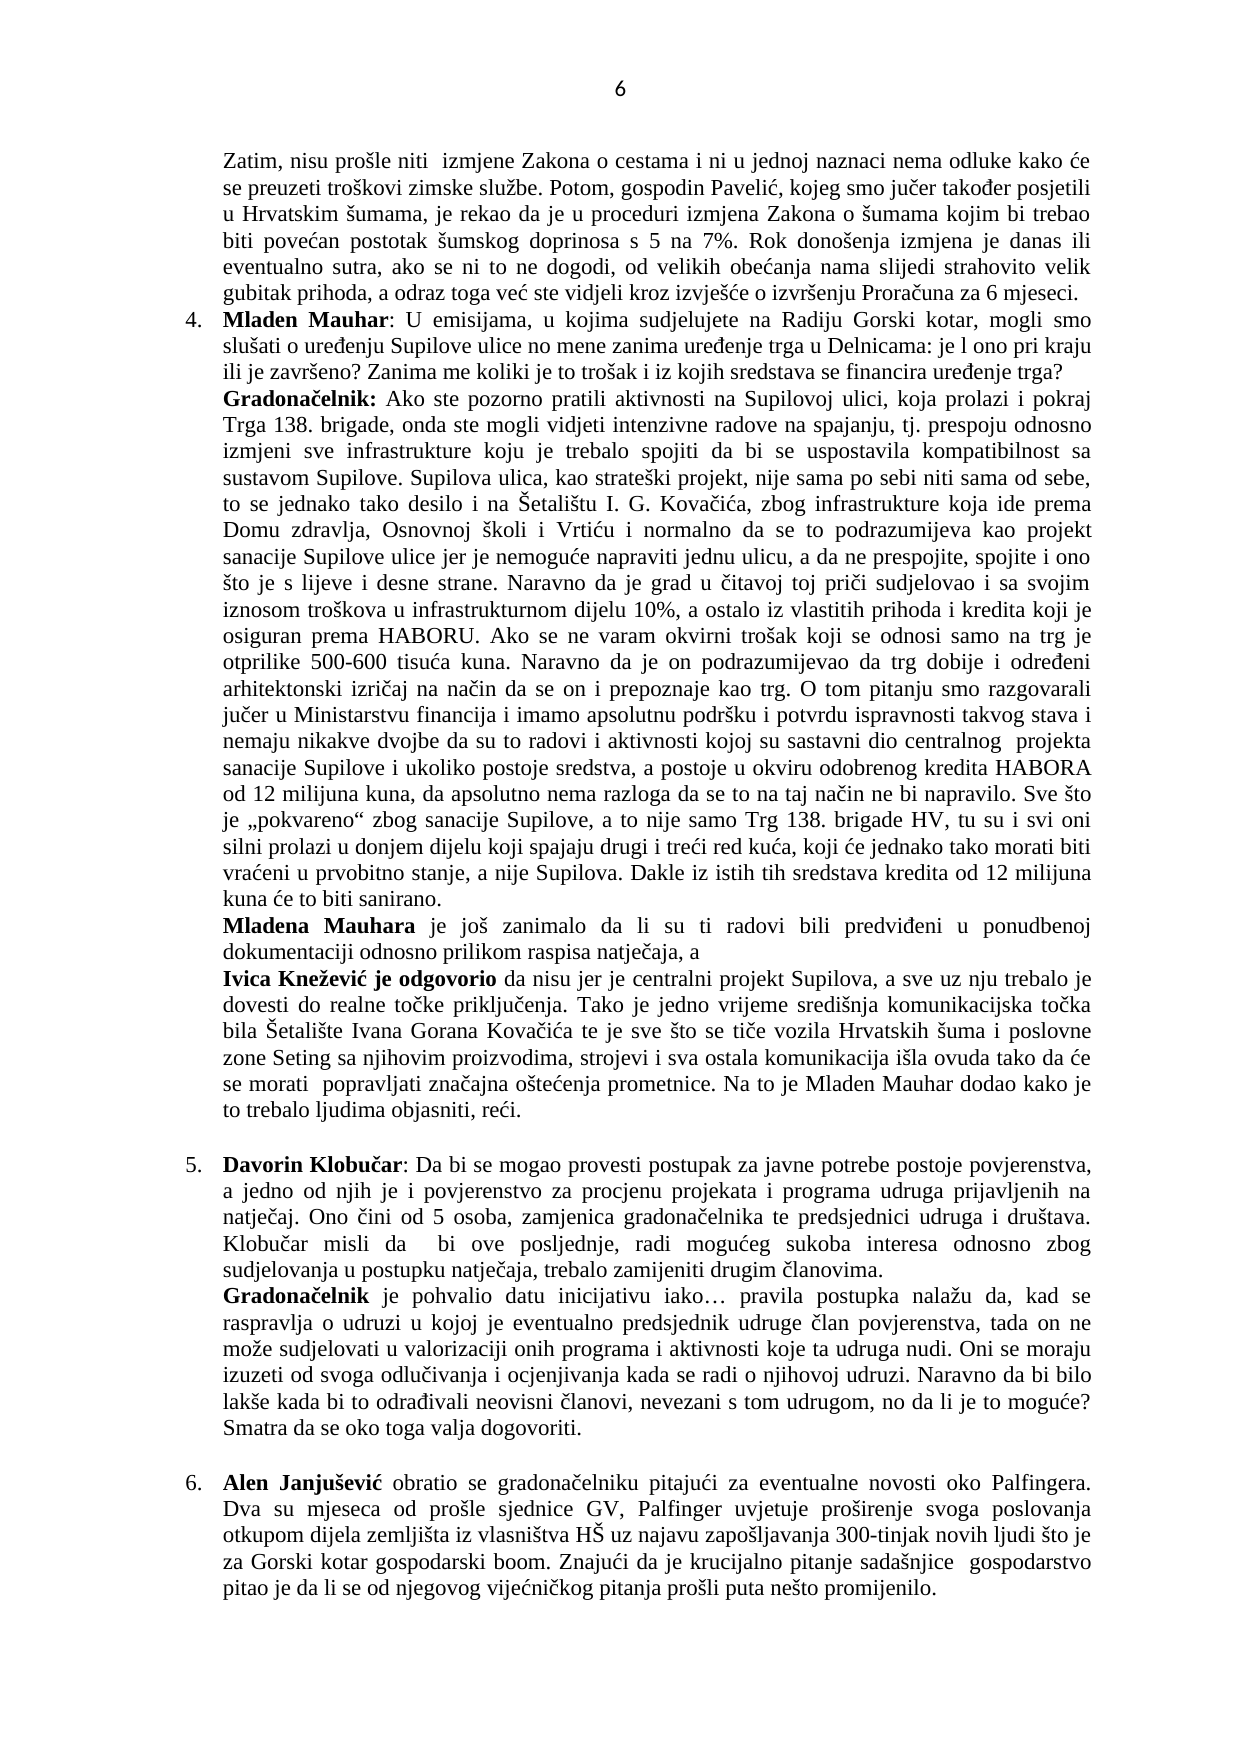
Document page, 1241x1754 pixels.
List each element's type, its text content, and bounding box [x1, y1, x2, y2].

text Ivica Knežević je odgovorio da nisu jer je centralni projekt Supilova, a sve uz nju trebalo je dovesti do realne točke priključenja. Tako je jedno vrijeme središnja komunikacijska točka bila Šetalište Ivana Gorana Kovačića te je sve što se tiče vozila Hrvatskih šuma i poslovne zone Seting sa njihovim proizvodima, strojevi i sva ostala komunikacija išla ovuda tako da će se morati popravljati značajna oštećenja prometnice. Na to je Mladen Mauhar dodao kako je to trebalo ljudima objasniti, reći. [223, 964, 1093, 1123]
text Mladena Mauhara je još zanimalo da li su ti radovi bili predviđeni u ponudbenoj dokumentaciji odnosno prilikom raspisa natječaja, a [223, 912, 1093, 964]
text Gradonačelnik: Ako ste pozorno pratili aktivnosti na Supilovoj ulici, koja prolazi i pokraj Trga 138. brigade, onda ste mogli vidjeti intenzivne radove na spajanju, tj. prespoju odnosno izmjeni sve infrastrukture koju je trebalo spojiti da bi se uspostavila kompatibilnost sa sustavom Supilove. Supilova ulica, kao strateški projekt, nije sama po sebi niti sama od sebe, to se jednako tako desilo i na Šetalištu I. G. Kovačića, zbog infrastrukture koja ide prema Domu zdravlja, Osnovnoj školi i Vrtiću i normalno da se to podrazumijeva kao projekt sanacije Supilove ulice jer je nemoguće napraviti jednu ulicu, a da ne prespojite, spojite i ono što je s lijeve i desne strane. Naravno da je grad u čitavoj toj priči sudjelovao i sa svojim iznosom troškova u infrastrukturnom dijelu 10%, a ostalo iz vlastitih prihoda i kredita koji je osiguran prema HABORU. Ako se ne varam okvirni trošak koji se odnosi samo na trg je otprilike 500-600 tisuća kuna. Naravno da je on podrazumijevao da trg dobije i određeni arhitektonski izričaj na način da se on i prepoznaje kao trg. O tom pitanju smo razgovarali jučer u Ministarstvu financija i imamo apsolutnu podršku i potvrdu ispravnosti takvog stava i nemaju nikakve dvojbe da su to radovi i aktivnosti kojoj su sastavni dio centralnog projekta sanacije Supilove i ukoliko postoje sredstva, a postoje u okviru odobrenog kredita HABORA od 12 milijuna kuna, da apsolutno nema razloga da se to na taj način ne bi napravilo. Sve što je „pokvareno“ zbog sanacije Supilove, a to nije samo Trg 138. brigade HV, tu su i svi oni silni prolazi u donjem dijelu koji spajaju drugi i treći red kuća, koji će jednako tako morati biti vraćeni u prvobitno stanje, a nije Supilova. Dakle iz istih tih sredstava kredita od 12 milijuna kuna će to biti sanirano. [223, 385, 1093, 912]
text Gradonačelnik je pohvalio datu inicijativu iako… pravila postupka nalažu da, kad se raspravlja o udruzi u kojoj je eventualno predsjednik udruge član povjerenstva, tada on ne može sudjelovati u valorizaciji onih programa i aktivnosti koje ta udruga nudi. Oni se moraju izuzeti od svoga odlučivanja i ocjenjivanja kada se radi o njihovoj udruzi. Naravno da bi bilo lakše kada bi to odrađivali neovisni članovi, nevezani s tom udrugom, no da li je to moguće? Smatra da se oko toga valja dogovoriti. [223, 1282, 1093, 1441]
list Davorin Klobučar: Da bi se mogao provesti postupak za javne potrebe postoje povjerenstva, a jedno od njih je i povjerenstvo za procjenu projekata i programa udruga prijavljenih na natječaj. Ono čini od 5 osoba, zamjenica gradonačelnika te predsjednici udruga i društava. Klobučar misli da bi ove posljednje, radi mogućeg sukoba interesa odnosno zbog sudjelovanja u postupku natječaja, trebalo zamijeniti drugim članovima. [185, 1151, 1093, 1282]
list Alen Janjušević obratio se gradonačelniku pitajući za eventualne novosti oko Palfingera. Dva su mjeseca od prošle sjednice GV, Palfinger uvjetuje proširenje svoga poslovanja otkupom dijela zemljišta iz vlasništva HŠ uz najavu zapošljavanja 300-tinjak novih ljudi što je za Gorski kotar gospodarski boom. Znajući da je krucijalno pitanje sadašnjice gospodarstvo pitao je da li se od njegovog vijećničkog pitanja prošli puta nešto promijenilo. [185, 1469, 1093, 1600]
list Mladen Mauhar: U emisijama, u kojima sudjelujete na Radiju Gorski kotar, mogli smo slušati o uređenju Supilove ulice no mene zanima uređenje trga u Delnicama: je l ono pri kraju ili je završeno? Zanima me koliki je to trošak i iz kojih sredstava se financira uređenje trga? [185, 306, 1093, 385]
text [223, 148, 1093, 306]
